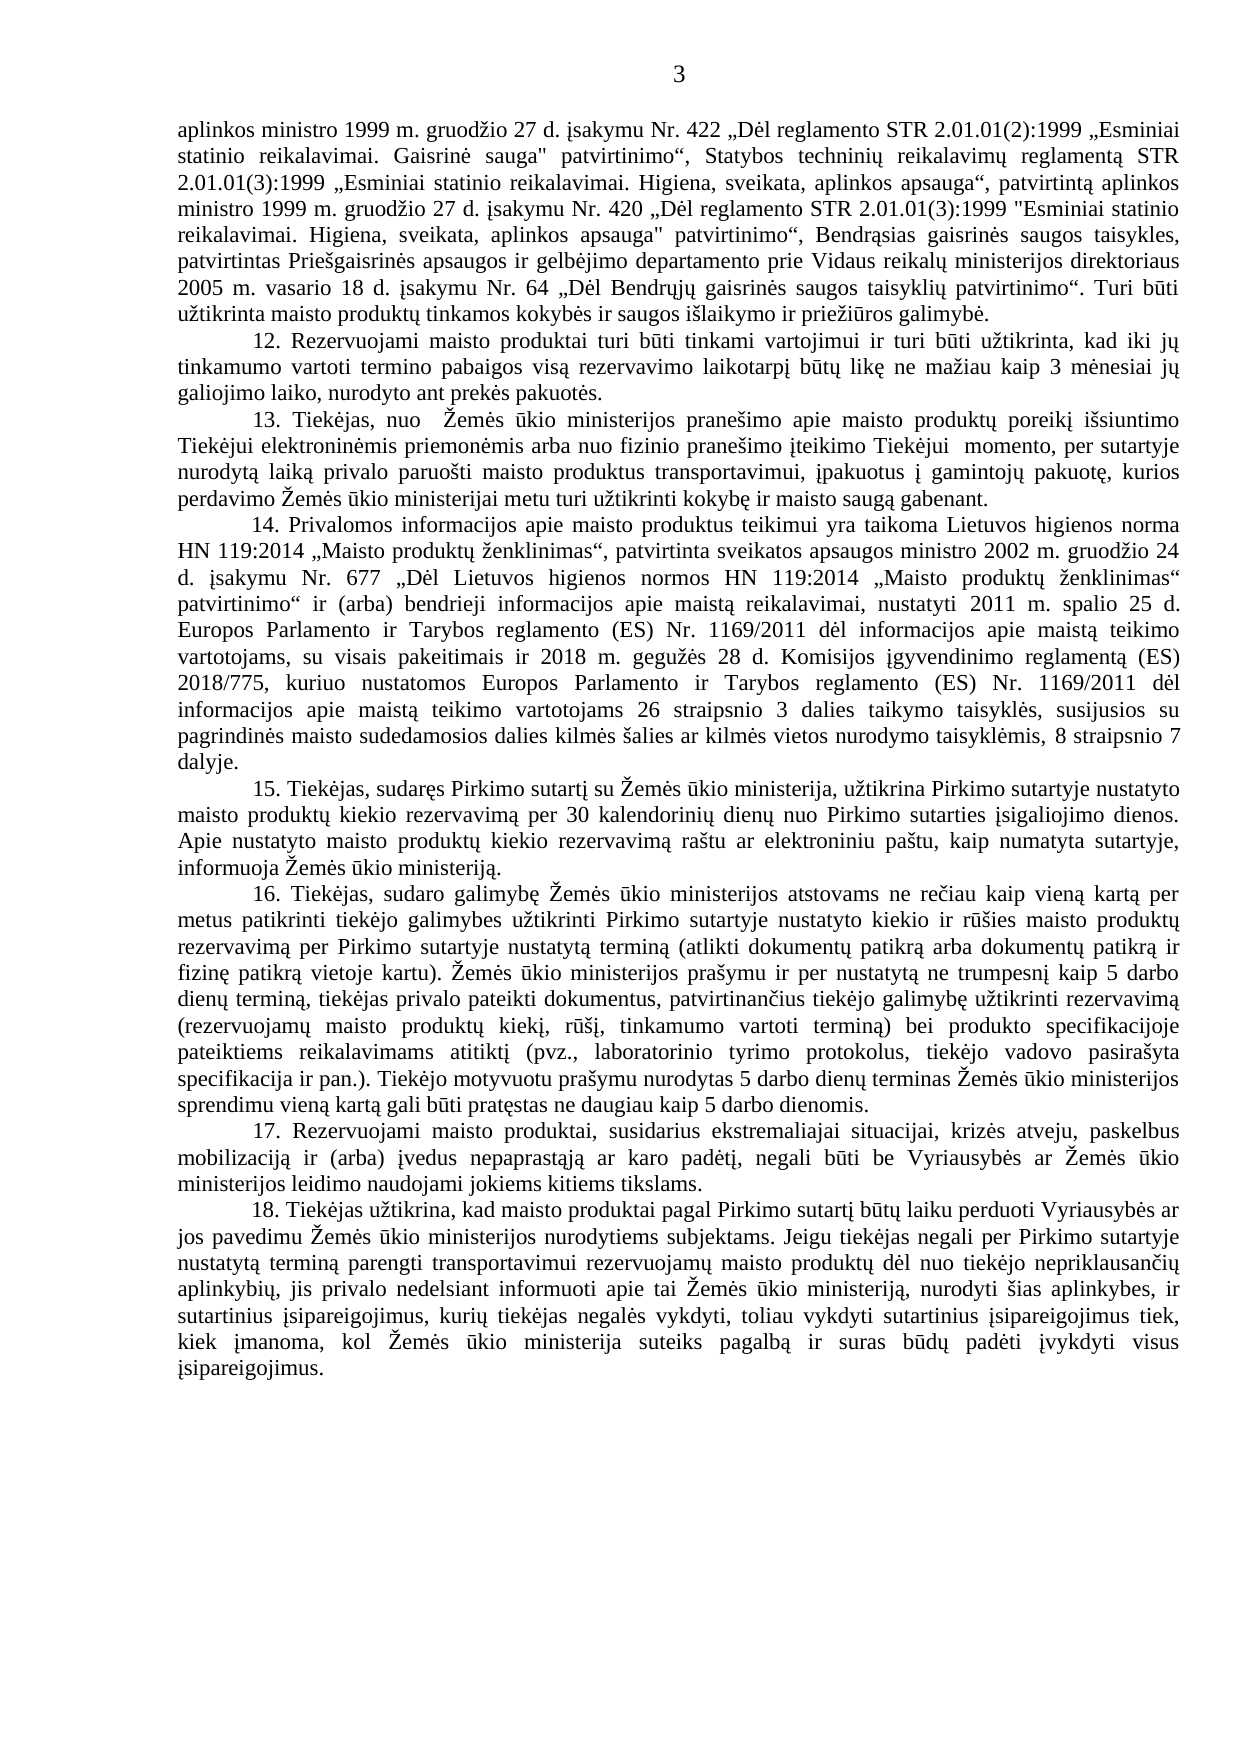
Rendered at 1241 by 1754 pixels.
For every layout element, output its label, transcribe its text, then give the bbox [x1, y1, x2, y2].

text 15. Tiekėjas, sudaręs Pirkimo sutartį su Žemės ūkio ministerija, užtikrina Pirkimo sutartyje nustatyto maisto produktų kiekio rezervavimą per 30 kalendorinių dienų nuo Pirkimo sutarties įsigaliojimo dienos. Apie nustatyto maisto produktų kiekio rezervavimą raštu ar elektroniniu paštu, kaip numatyta sutartyje, informuoja Žemės ūkio ministeriją. [177, 775, 1181, 880]
text 16. Tiekėjas, sudaro galimybę Žemės ūkio ministerijos atstovams ne rečiau kaip vieną kartą per metus patikrinti tiekėjo galimybes užtikrinti Pirkimo sutartyje nustatyto kiekio ir rūšies maisto produktų rezervavimą per Pirkimo sutartyje nustatytą terminą (atlikti dokumentų patikrą arba dokumentų patikrą ir fizinę patikrą vietoje kartu). Žemės ūkio ministerijos prašymu ir per nustatytą ne trumpesnį kaip 5 darbo dienų terminą, tiekėjas privalo pateikti dokumentus, patvirtinančius tiekėjo galimybę užtikrinti rezervavimą (rezervuojamų maisto produktų kiekį, rūšį, tinkamumo vartoti terminą) bei produkto specifikacijoje pateiktiems reikalavimams atitiktį (pvz., laboratorinio tyrimo protokolus, tiekėjo vadovo pasirašyta specifikacija ir pan.). Tiekėjo motyvuotu prašymu nurodytas 5 darbo dienų terminas Žemės ūkio ministerijos sprendimu vieną kartą gali būti pratęstas ne daugiau kaip 5 darbo dienomis. [177, 880, 1181, 1117]
text 18. Tiekėjas užtikrina, kad maisto produktai pagal Pirkimo sutartį būtų laiku perduoti Vyriausybės ar jos pavedimu Žemės ūkio ministerijos nurodytiems subjektams. Jeigu tiekėjas negali per Pirkimo sutartyje nustatytą terminą parengti transportavimui rezervuojamų maisto produktų dėl nuo tiekėjo nepriklausančių aplinkybių, jis privalo nedelsiant informuoti apie tai Žemės ūkio ministeriją, nurodyti šias aplinkybes, ir sutartinius įsipareigojimus, kurių tiekėjas negalės vykdyti, toliau vykdyti sutartinius įsipareigojimus tiek, kiek įmanoma, kol Žemės ūkio ministerija suteiks pagalbą ir suras būdų padėti įvykdyti visus įsipareigojimus. [177, 1196, 1181, 1381]
text 17. Rezervuojami maisto produktai, susidarius ekstremaliajai situacijai, krizės atveju, paskelbus mobilizaciją ir (arba) įvedus nepaprastąją ar karo padėtį, negali būti be Vyriausybės ar Žemės ūkio ministerijos leidimo naudojami jokiems kitiems tikslams. [177, 1117, 1181, 1196]
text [177, 116, 1181, 327]
text 12. Rezervuojami maisto produktai turi būti tinkami vartojimui ir turi būti užtikrinta, kad iki jų tinkamumo vartoti termino pabaigos visą rezervavimo laikotarpį būtų likę ne mažiau kaip 3 mėnesiai jų galiojimo laiko, nurodyto ant prekės pakuotės. [177, 327, 1181, 406]
text 13. Tiekėjas, nuo Žemės ūkio ministerijos pranešimo apie maisto produktų poreikį išsiuntimo Tiekėjui elektroninėmis priemonėmis arba nuo fizinio pranešimo įteikimo Tiekėjui momento, per sutartyje nurodytą laiką privalo paruošti maisto produktus transportavimui, įpakuotus į gamintojų pakuotę, kurios perdavimo Žemės ūkio ministerijai metu turi užtikrinti kokybę ir maisto saugą gabenant. [177, 406, 1181, 511]
text 14. Privalomos informacijos apie maisto produktus teikimui yra taikoma Lietuvos higienos norma HN 119:2014 „Maisto produktų ženklinimas“, patvirtinta sveikatos apsaugos ministro 2002 m. gruodžio 24 d. įsakymu Nr. 677 „Dėl Lietuvos higienos normos HN 119:2014 „Maisto produktų ženklinimas“ patvirtinimo“ ir (arba) bendrieji informacijos apie maistą reikalavimai, nustatyti 2011 m. spalio 25 d. Europos Parlamento ir Tarybos reglamento (ES) Nr. 1169/2011 dėl informacijos apie maistą teikimo vartotojams, su visais pakeitimais ir 2018 m. gegužės 28 d. Komisijos įgyvendinimo reglamentą (ES) 2018/775, kuriuo nustatomos Europos Parlamento ir Tarybos reglamento (ES) Nr. 1169/2011 dėl informacijos apie maistą teikimo vartotojams 26 straipsnio 3 dalies taikymo taisyklės, susijusios su pagrindinės maisto sudedamosios dalies kilmės šalies ar kilmės vietos nurodymo taisyklėmis, 8 straipsnio 7 dalyje. [177, 511, 1181, 775]
